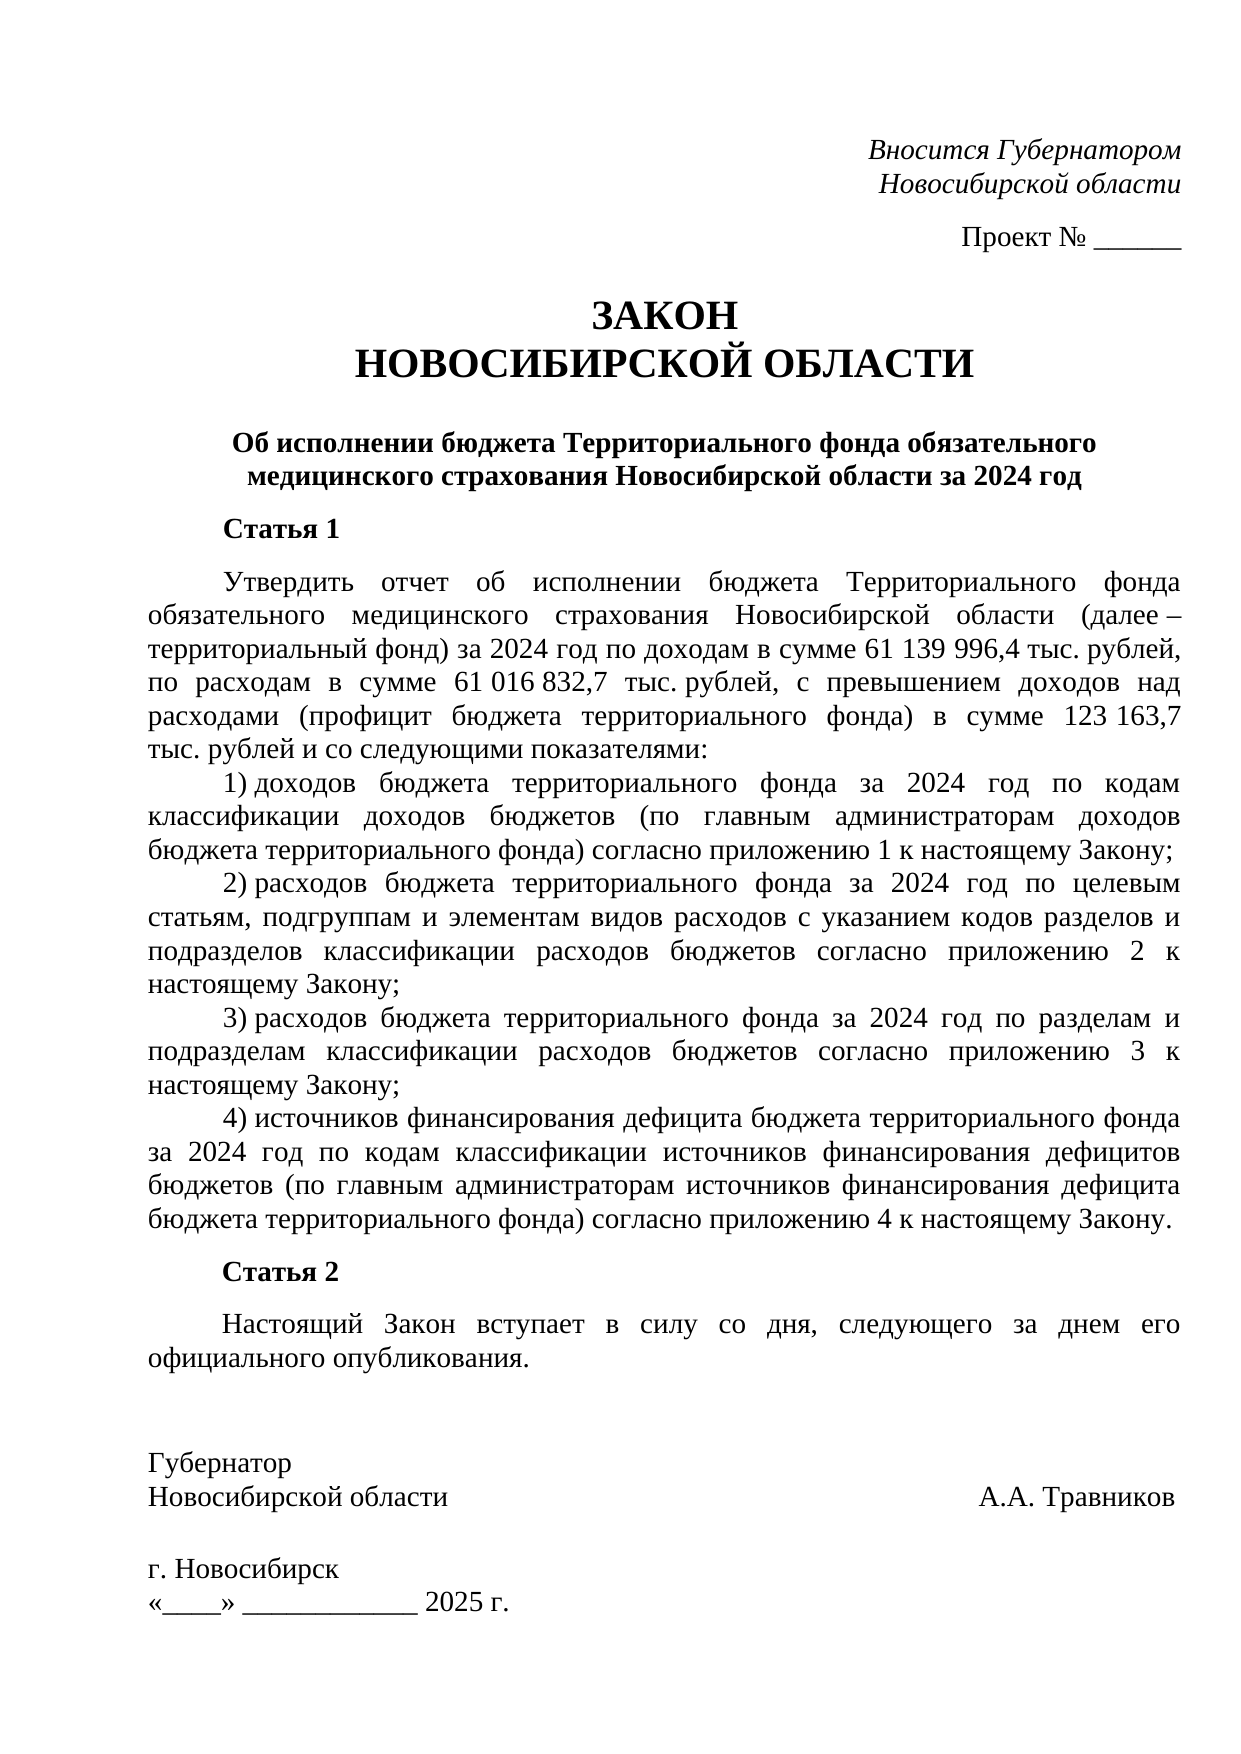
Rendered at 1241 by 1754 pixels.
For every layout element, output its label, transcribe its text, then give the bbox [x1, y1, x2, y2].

subtitle Проект № ______ [148, 219, 1181, 252]
subtitle Губернатор [148, 1445, 1181, 1479]
subtitle Новосибирской области А.А. Травников [148, 1479, 1181, 1512]
text 4) источников финансирования дефицита бюджета территориального фонда за 2024 год по кодам классификации источников финансирования дефицитов бюджетов (по главным администраторам источников финансирования дефицита бюджета территориального фонда) согласно приложению 4 к настоящему Закону. [148, 1100, 1181, 1234]
subtitle ЗАКОН [148, 291, 1181, 338]
text «____» ____________ 2025 г. [148, 1584, 1181, 1618]
subtitle Вносится Губернатором [148, 132, 1181, 166]
subtitle Новосибирской области [148, 166, 1181, 199]
subtitle НОВОСИБИРСКОЙ ОБЛАСТИ [148, 338, 1181, 386]
text г. Новосибирск [148, 1551, 1181, 1584]
text Статья 1 [148, 511, 1181, 544]
text 3) расходов бюджета территориального фонда за 2024 год по разделам и подразделам классификации расходов бюджетов согласно приложению 3 к настоящему Закону; [148, 1000, 1181, 1100]
text 2) расходов бюджета территориального фонда за 2024 год по целевым статьям, подгруппам и элементам видов расходов с указанием кодов разделов и подразделов классификации расходов бюджетов согласно приложению 2 к настоящему Закону; [148, 866, 1181, 1000]
text Утвердить отчет об исполнении бюджета Территориального фонда обязательного медицинского страхования Новосибирской области (далее – территориальный фонд) за 2024 год по доходам в сумме 61 139 996,4 тыс. рублей, по расходам в сумме 61 016 832,7 тыс. рублей, с превышением доходов над расходами (профицит бюджета территориального фонда) в сумме 123 163,7 тыс. рублей и со следующими показателями: [148, 564, 1181, 765]
text Настоящий Закон вступает в силу со дня, следующего за днем его официального опубликования. [148, 1306, 1181, 1373]
subtitle Об исполнении бюджета Территориального фонда обязательного медицинского страхования Новосибирской области за 2024 год [148, 425, 1181, 492]
text Статья 2 [148, 1254, 1181, 1287]
text 1) доходов бюджета территориального фонда за 2024 год по кодам классификации доходов бюджетов (по главным администраторам доходов бюджета территориального фонда) согласно приложению 1 к настоящему Закону; [148, 765, 1181, 866]
